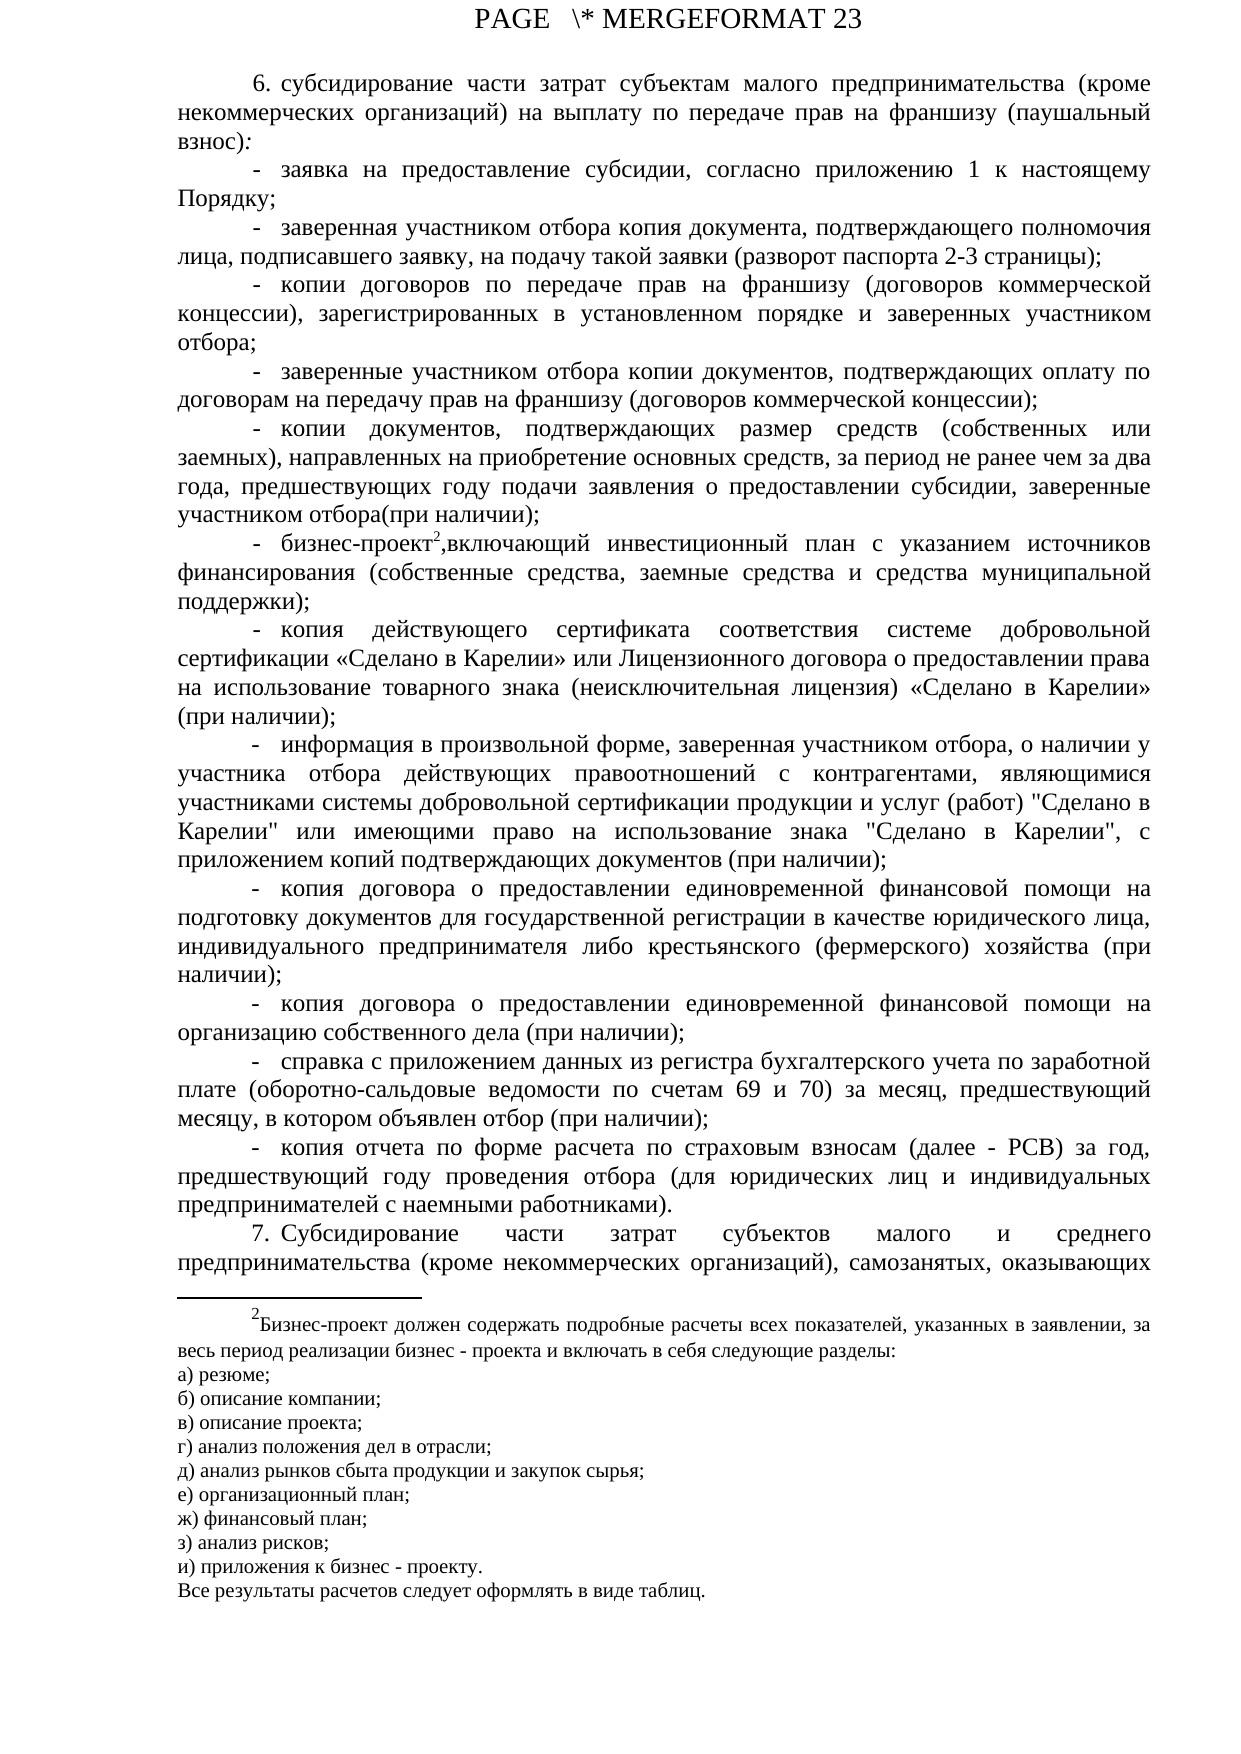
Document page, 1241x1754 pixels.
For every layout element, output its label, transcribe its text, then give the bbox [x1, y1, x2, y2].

text - заверенные участником отбора копии документов, подтверждающих оплату по договорам на передачу прав на франшизу (договоров коммерческой концессии); [177, 356, 1152, 413]
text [177, 1218, 1152, 1276]
text - копия отчета по форме расчета по страховым взносам (далее - РСВ) за год, предшествующий году проведения отбора (для юридических лиц и индивидуальных предпринимателей с наемными работниками). [177, 1132, 1152, 1218]
text - бизнес-проект,включающий инвестиционный план с указанием источников финансирования (собственные средства, заемные средства и средства муниципальной поддержки); [177, 528, 1152, 614]
text - заверенная участником отбора копия документа, подтверждающего полномочия лица, подписавшего заявку, на подачу такой заявки (разворот паспорта 2-3 страницы); [177, 212, 1152, 269]
text 6. субсидирование части затрат субъектам малого предпринимательства (кроме некоммерческих организаций) на выплату по передаче прав на франшизу (паушальный взнос): [177, 68, 1152, 154]
text - копия действующего сертификата соответствия системе добровольной сертификации «Сделано в Карелии» или Лицензионного договора о предоставлении права на использование товарного знака (неисключительная лицензия) «Сделано в Карелии» (при наличии); [177, 614, 1152, 729]
text - копия договора о предоставлении единовременной финансовой помощи на подготовку документов для государственной регистрации в качестве юридического лица, индивидуального предпринимателя либо крестьянского (фермерского) хозяйства (при наличии); [177, 873, 1152, 988]
text - справка с приложением данных из регистра бухгалтерского учета по заработной плате (оборотно-сальдовые ведомости по счетам 69 и 70) за месяц, предшествующий месяцу, в котором объявлен отбор (при наличии); [177, 1046, 1152, 1132]
text - информация в произвольной форме, заверенная участником отбора, о наличии у участника отбора действующих правоотношений с контрагентами, являющимися участниками системы добровольной сертификации продукции и услуг (работ) "Сделано в Карелии" или имеющими право на использование знака "Сделано в Карелии", с приложением копий подтверждающих документов (при наличии); [177, 729, 1152, 873]
text - копия договора о предоставлении единовременной финансовой помощи на организацию собственного дела (при наличии); [177, 988, 1152, 1046]
text - заявка на предоставление субсидии, согласно приложению 1 к настоящему Порядку; [177, 154, 1152, 212]
text - копии договоров по передаче прав на франшизу (договоров коммерческой концессии), зарегистрированных в установленном порядке и заверенных участником отбора; [177, 269, 1152, 356]
text - копии документов, подтверждающих размер средств (собственных или заемных), направленных на приобретение основных средств, за период не ранее чем за два года, предшествующих году подачи заявления о предоставлении субсидии, заверенные участником отбора(при наличии); [177, 413, 1152, 528]
